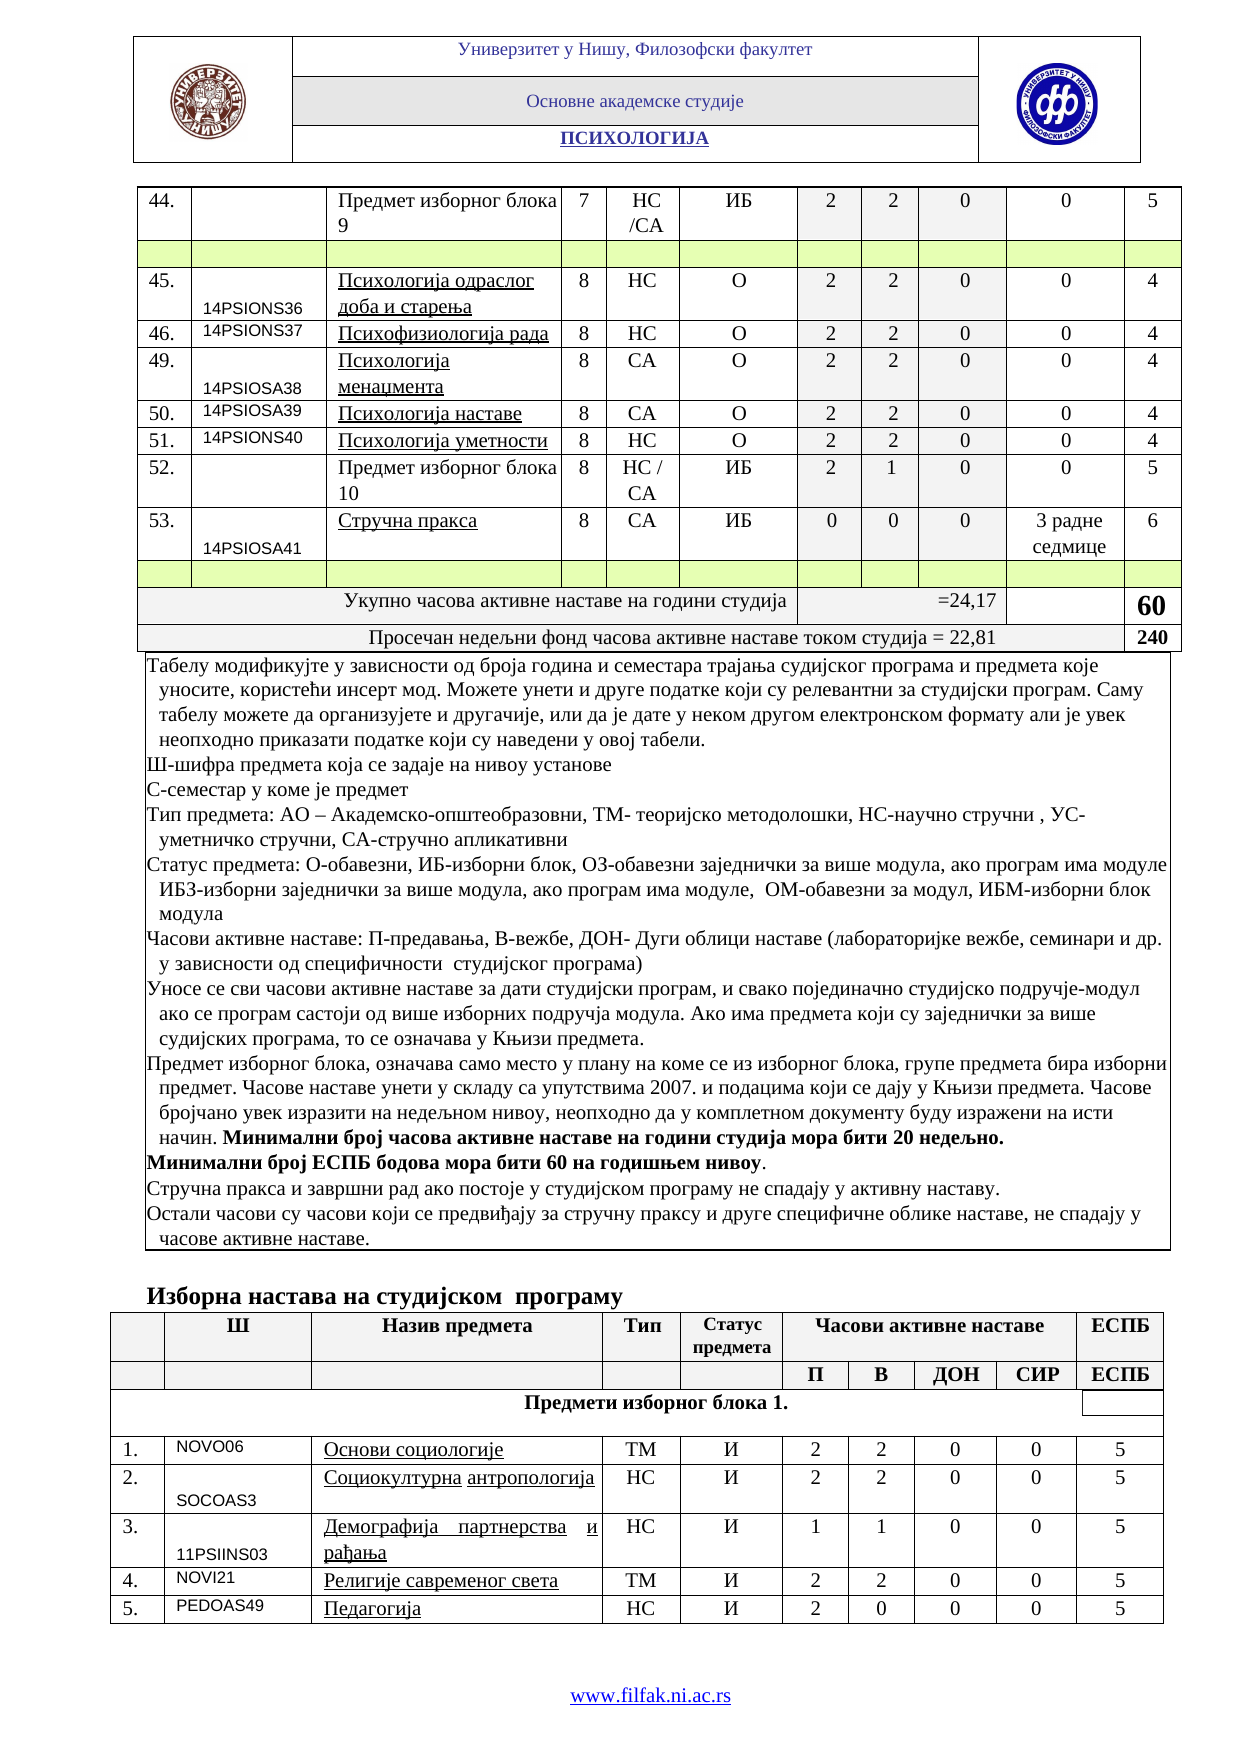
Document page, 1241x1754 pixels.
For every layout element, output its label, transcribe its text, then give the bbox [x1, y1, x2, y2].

table_header Статус предмета [681, 1313, 782, 1361]
table_cell 0 [915, 1568, 996, 1595]
table_cell ИБ [680, 508, 797, 560]
table_cell 1 [849, 1514, 914, 1567]
table_cell 4 [1125, 401, 1181, 427]
table_cell СА [607, 401, 679, 427]
table_cell 53. [138, 508, 191, 560]
table_cell 2 [862, 321, 918, 347]
table_cell 0 [919, 321, 1006, 347]
table_cell [603, 1362, 680, 1389]
table_cell [165, 1362, 311, 1389]
table_cell ИБ [680, 188, 797, 239]
table_cell 0 [919, 428, 1006, 454]
table_cell [1007, 561, 1124, 587]
table_header ЕСПБ [1077, 1313, 1163, 1361]
table_header [111, 1313, 164, 1361]
table_cell [1077, 1390, 1163, 1436]
table_cell О [680, 348, 797, 400]
table_cell О [680, 268, 797, 319]
table_cell 2 [783, 1568, 848, 1595]
table_cell 5 [1125, 455, 1181, 507]
table_cell Просечан недељни фонд часова активне наставе током студија = 22,81 [138, 625, 1124, 651]
table_cell 0 [862, 508, 918, 560]
table_cell 0 [1007, 321, 1124, 347]
table_cell 240 [1125, 625, 1181, 651]
table_cell 8 [562, 455, 606, 507]
table_cell [1125, 241, 1181, 267]
table_cell [562, 561, 606, 587]
table_cell [312, 1362, 602, 1389]
table_cell 8 [562, 268, 606, 319]
table_cell 51. [138, 428, 191, 454]
table_cell И [681, 1514, 782, 1567]
table_cell [1125, 561, 1181, 587]
table_cell [680, 241, 797, 267]
text Минимални број ЕСПБ бодова мора бити 60 на годишњем нивоу. [146, 1149, 1170, 1174]
table_cell [138, 241, 191, 267]
table_cell 0 [997, 1465, 1076, 1513]
table_cell Педагогија [312, 1596, 602, 1623]
text Ш-шифра предмета која се задаје на нивоу установе [146, 751, 1170, 776]
table_cell 2 [783, 1596, 848, 1623]
table_cell [1007, 241, 1124, 267]
table_cell И [681, 1568, 782, 1595]
table_cell [138, 561, 191, 587]
table_cell 2 [849, 1437, 914, 1464]
table_cell НС / СА [607, 455, 679, 507]
table_cell [607, 561, 679, 587]
table_cell 0 [997, 1437, 1076, 1464]
table_cell 0 [798, 508, 861, 560]
table_cell 50. [138, 401, 191, 427]
table_cell 2 [798, 348, 861, 400]
table_cell =24,17 [798, 588, 1006, 623]
table_cell Предмети изборног блока 1. [111, 1390, 783, 1436]
table_cell И [681, 1437, 782, 1464]
table_header Назив предмета [312, 1313, 602, 1361]
text Остали часови су часови који се предвиђају за стручну праксу и друге специфичне облике наставе, не спадају у часове активне наставе. [146, 1200, 1170, 1249]
table_cell 2 [862, 401, 918, 427]
table_cell 14PSIOSA39 [192, 401, 326, 427]
table_cell 5 [1077, 1437, 1163, 1464]
table_cell 8 [562, 508, 606, 560]
table_cell О [680, 428, 797, 454]
table_cell [862, 561, 918, 587]
table_cell [192, 455, 326, 507]
table_cell 5 [1077, 1514, 1163, 1567]
table_cell [327, 241, 561, 267]
table_cell Психологија уметности [327, 428, 561, 454]
table_cell 0 [997, 1596, 1076, 1623]
table_cell Стручна пракса [327, 508, 561, 560]
table_cell [798, 561, 861, 587]
table_cell 0 [1007, 455, 1124, 507]
table_cell В [849, 1362, 914, 1389]
table_cell П [783, 1362, 848, 1389]
table_cell 0 [997, 1568, 1076, 1595]
table_cell 4 [1125, 268, 1181, 319]
table_cell 2 [862, 428, 918, 454]
table_cell [192, 188, 326, 239]
table_cell [111, 1362, 164, 1389]
table_cell 8 [562, 428, 606, 454]
table_cell 0 [997, 1514, 1076, 1567]
table_cell 52. [138, 455, 191, 507]
table_cell О [680, 401, 797, 427]
table_header Часови активне наставе [783, 1313, 1076, 1361]
table_cell 1. [111, 1437, 164, 1464]
table_cell ИБ [680, 455, 797, 507]
table_cell СИР [997, 1362, 1076, 1389]
table_cell Предмет изборног блока 10 [327, 455, 561, 507]
text Предмет изборног блока, означава само место у плану на коме се из изборног блока, групе предмета бира изборни предмет. Часове наставе унети у складу са упутствима 2007. и подацима који се дају у Књизи предмета. Часове бројчано увек изразити на недељном нивоу, неопходно да у комплетном документу буду изражени на исти начин. Минимални број часова активне наставе на години студија мора бити 20 недељно. [146, 1049, 1170, 1149]
table_cell 8 [562, 401, 606, 427]
table_cell 2 [798, 188, 861, 239]
table_cell [919, 241, 1006, 267]
table_cell 2 [798, 321, 861, 347]
table_cell 1 [862, 455, 918, 507]
table_cell 0 [1007, 188, 1124, 239]
table_cell 0 [919, 188, 1006, 239]
table_cell 8 [562, 348, 606, 400]
table_cell 46. [138, 321, 191, 347]
table_cell 8 [562, 321, 606, 347]
table_cell Демографија партнерства и рађања [312, 1514, 602, 1567]
table_cell 2 [798, 455, 861, 507]
table_cell [919, 561, 1006, 587]
table_cell СА [607, 508, 679, 560]
table_cell 0 [1007, 268, 1124, 319]
text Часови активне наставе: П-предавања, В-вежбе, ДОН- Дуги облици наставе (лабораторијке вежбе, семинари и др. у зависности од специфичности студијског програма) [146, 925, 1170, 975]
table_cell [783, 1390, 1077, 1436]
table_cell 2 [783, 1437, 848, 1464]
table_cell [562, 241, 606, 267]
table_cell 2 [798, 401, 861, 427]
table_cell И [681, 1465, 782, 1513]
table_cell 0 [1007, 348, 1124, 400]
table_cell 2 [783, 1465, 848, 1513]
table_cell [1007, 588, 1124, 623]
table_cell О [680, 321, 797, 347]
table_cell [607, 241, 679, 267]
text С-семестар у коме је предмет [146, 776, 1170, 801]
table_cell 0 [915, 1437, 996, 1464]
text Статус предмета: О-обавезни, ИБ-изборни блок, ОЗ-обавезни заједнички за више модула, ако програм има модуле ИБЗ-изборни заједнички за више модула, ако програм има модуле, ОМ-обавезни за модул, ИБМ-изборни блок модула [146, 851, 1170, 925]
table_cell 14PSIOSA38 [192, 348, 326, 400]
table_cell 4 [1125, 428, 1181, 454]
picture [168, 63, 248, 142]
table_cell [862, 241, 918, 267]
text Тип предмета: АО – Академско-општеобразовни, ТМ- теоријско методолошки, НС-научно стручни , УС- уметничко стручни, СА-стручно апликативни [146, 801, 1170, 851]
table_cell 11PSIINS03 [165, 1514, 311, 1567]
table_header Тип [603, 1313, 680, 1361]
table_cell NOVO06 [165, 1437, 311, 1464]
table_cell 0 [919, 401, 1006, 427]
table_cell Укупно часова активне наставе на години студија [138, 588, 797, 623]
table_cell 4. [111, 1568, 164, 1595]
table_cell 2 [798, 268, 861, 319]
table_cell 49. [138, 348, 191, 400]
table_cell ДОН [915, 1362, 996, 1389]
table_cell 4 [1125, 348, 1181, 400]
table_cell 0 [919, 268, 1006, 319]
table_cell 5 [1125, 188, 1181, 239]
table_cell Психологија менаџмента [327, 348, 561, 400]
table_cell И [681, 1596, 782, 1623]
table_cell 4 [1125, 321, 1181, 347]
text Стручна пракса и завршни рад ако постоје у студијском програму не спадају у активну наставу. [146, 1175, 1170, 1200]
table_cell NOVI21 [165, 1568, 311, 1595]
table_cell 2. [111, 1465, 164, 1513]
table_cell 6 [1125, 508, 1181, 560]
table_cell 2 [849, 1465, 914, 1513]
table_cell 2 [798, 428, 861, 454]
table_cell 2 [862, 348, 918, 400]
table_cell 0 [915, 1514, 996, 1567]
table_cell PEDOAS49 [165, 1596, 311, 1623]
table_cell 45. [138, 268, 191, 319]
table_cell [327, 561, 561, 587]
table_cell [681, 1362, 782, 1389]
table_cell 7 [562, 188, 606, 239]
table_cell ЕСПБ [1077, 1362, 1163, 1389]
table_cell 14PSIONS40 [192, 428, 326, 454]
table_cell 0 [915, 1465, 996, 1513]
table_cell SOCOAS3 [165, 1465, 311, 1513]
table_cell НС [607, 321, 679, 347]
table_cell Основи социологије [312, 1437, 602, 1464]
table_cell 2 [862, 268, 918, 319]
table_cell 5 [1077, 1568, 1163, 1595]
table_cell [680, 561, 797, 587]
table_cell 0 [915, 1596, 996, 1623]
table_cell 3. [111, 1514, 164, 1567]
subtitle Изборна настава на студијском програму [146, 1281, 1170, 1309]
table_cell НС /СА [607, 188, 679, 239]
table_cell НС [603, 1596, 680, 1623]
table_cell 0 [919, 455, 1006, 507]
table_cell 14PSIOSA41 [192, 508, 326, 560]
table_cell 1 [783, 1514, 848, 1567]
table_cell 14PSIONS37 [192, 321, 326, 347]
table_cell 5 [1077, 1465, 1163, 1513]
table_cell 0 [849, 1596, 914, 1623]
table_header Ш [165, 1313, 311, 1361]
text Табелу модификујте у зависности од броја година и семестара трајања судијског програма и предмета које уносите, користећи инсерт мод. Можете унети и друге податке који су релевантни за студијски програм. Саму табелу можете да организујете и другачије, или да је дате у неком другом електронском формату али је увек неопходно приказати податке који су наведени у овој табели. [146, 653, 1170, 751]
table_cell [192, 241, 326, 267]
table_cell ТМ [603, 1437, 680, 1464]
text Уносе се сви часови активне наставе за дати студијски програм, и свако појединачно студијско подручје-модул ако се програм састоји од више изборних подручја модула. Ако има предмета који су заједнички за више судијских програма, то се означава у Књизи предмета. [146, 975, 1170, 1049]
table_cell 14PSIONS36 [192, 268, 326, 319]
table_cell СА [607, 348, 679, 400]
table_cell Предмет изборног блока 9 [327, 188, 561, 239]
table_cell НС [607, 268, 679, 319]
table_cell 60 [1125, 588, 1181, 623]
table_cell 2 [862, 188, 918, 239]
table_cell НС [603, 1465, 680, 1513]
table_cell 5 [1077, 1596, 1163, 1623]
table_cell 0 [1007, 428, 1124, 454]
table_cell 5. [111, 1596, 164, 1623]
table_cell ТМ [603, 1568, 680, 1595]
table_cell [798, 241, 861, 267]
table_cell НС [603, 1514, 680, 1567]
table_cell Религије савременог света [312, 1568, 602, 1595]
table_cell Психологија наставе [327, 401, 561, 427]
table_cell Психологија одраслог доба и старења [327, 268, 561, 319]
table_cell 3 радне седмице [1007, 508, 1124, 560]
table_cell НС [607, 428, 679, 454]
table_cell Социокултурна антропологија [312, 1465, 602, 1513]
table_cell Психофизиологија рада [327, 321, 561, 347]
table_cell 0 [1007, 401, 1124, 427]
table_cell 44. [138, 188, 191, 239]
table_cell 0 [919, 348, 1006, 400]
table_cell 2 [849, 1568, 914, 1595]
picture [1016, 63, 1098, 145]
table_cell [192, 561, 326, 587]
table_cell 0 [919, 508, 1006, 560]
